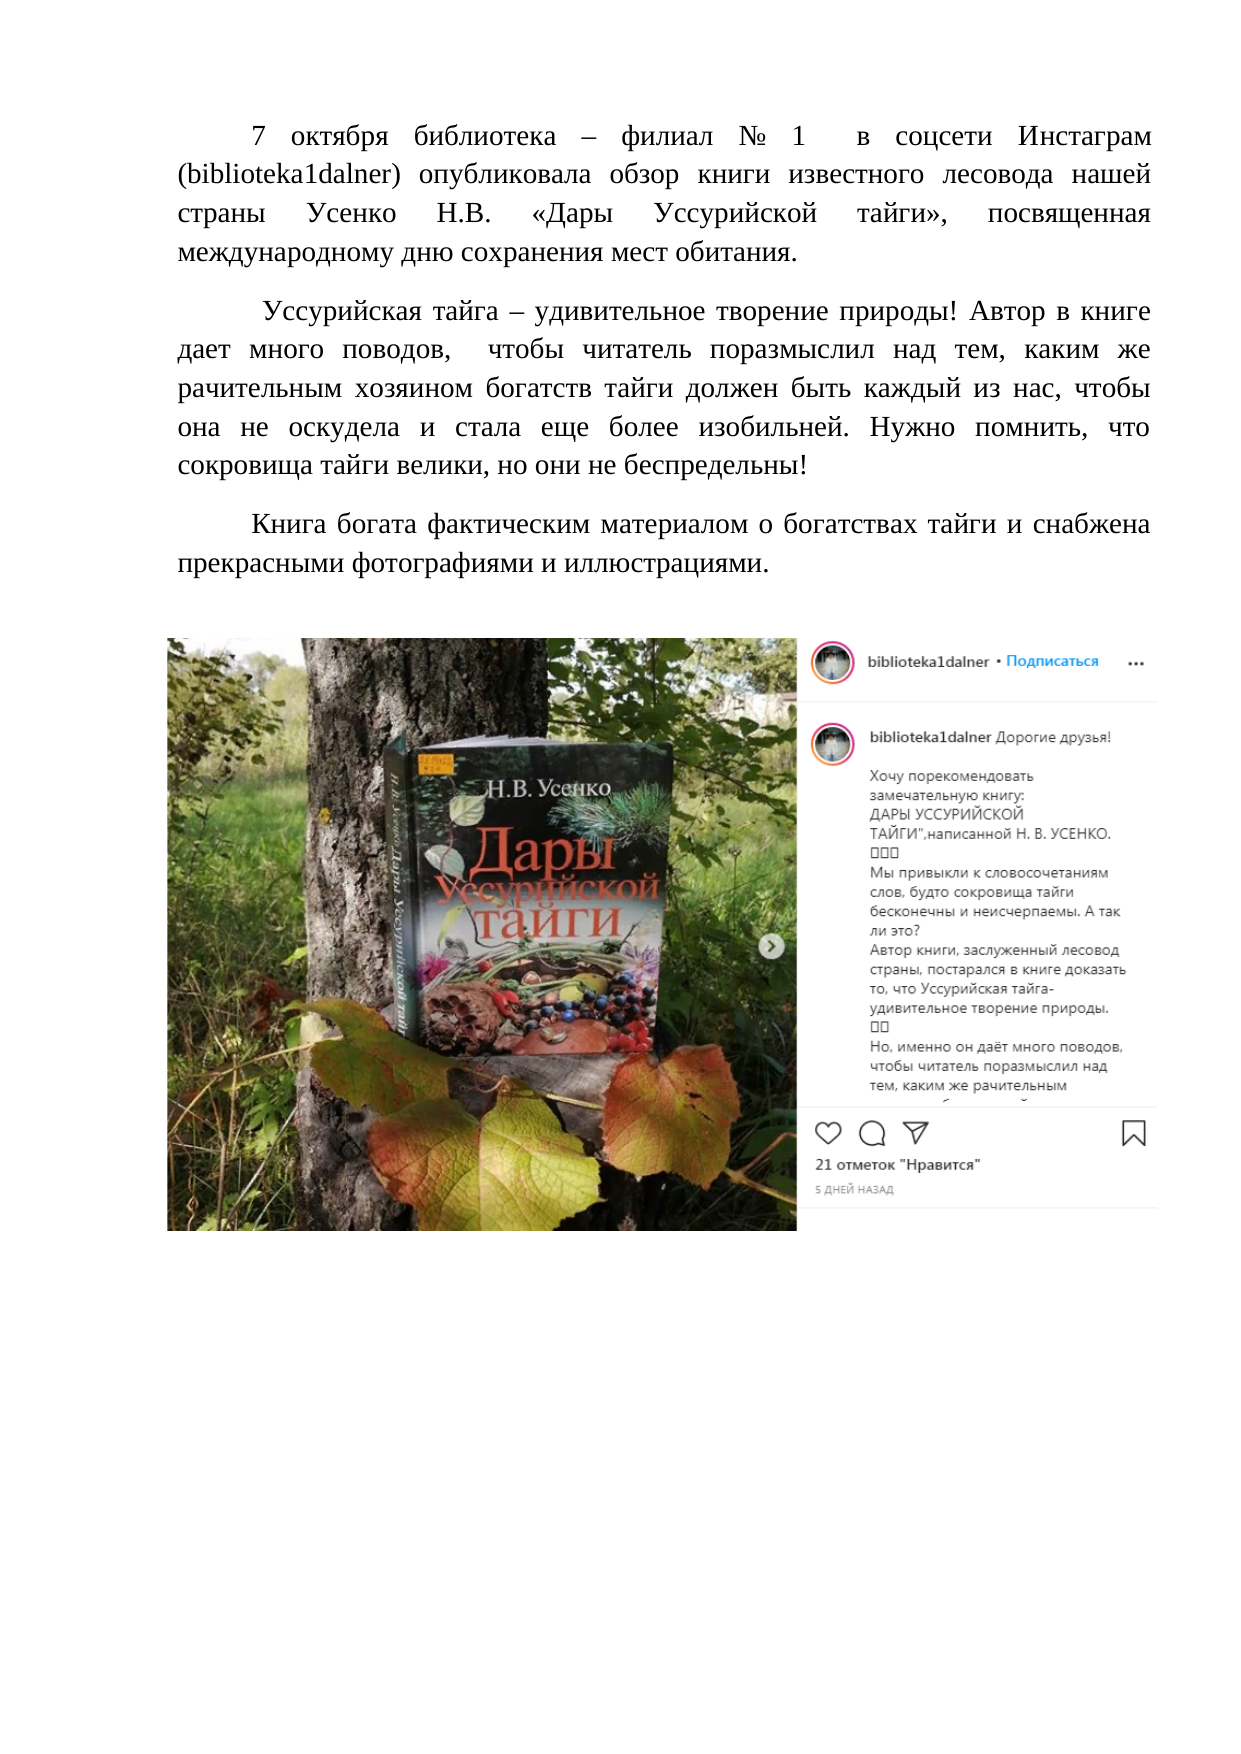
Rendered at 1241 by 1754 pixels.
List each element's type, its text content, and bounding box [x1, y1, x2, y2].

picture [167, 638, 1158, 1231]
text Книга богата фактическим материалом о богатствах тайги и снабжена прекрасными фотографиями и иллюстрациями. [177, 507, 1152, 579]
text 7 октября библиотека – филиал № 1 в соцсети Инстаграм (biblioteka1dalner) опубликовала обзор книги известного лесовода нашей страны Усенко Н.В. «Дары Уссурийской тайги», посвященная международному дню сохранения мест обитания. [177, 118, 1152, 267]
text Уссурийская тайга – удивительное творение природы! Автор в книге дает много поводов, чтобы читатель поразмыслил над тем, каким же рачительным хозяином богатств тайги должен быть каждый из нас, чтобы она не оскудела и стала еще более изобильней. Нужно помнить, что сокровища тайги велики, но они не беспредельны! [177, 293, 1152, 481]
